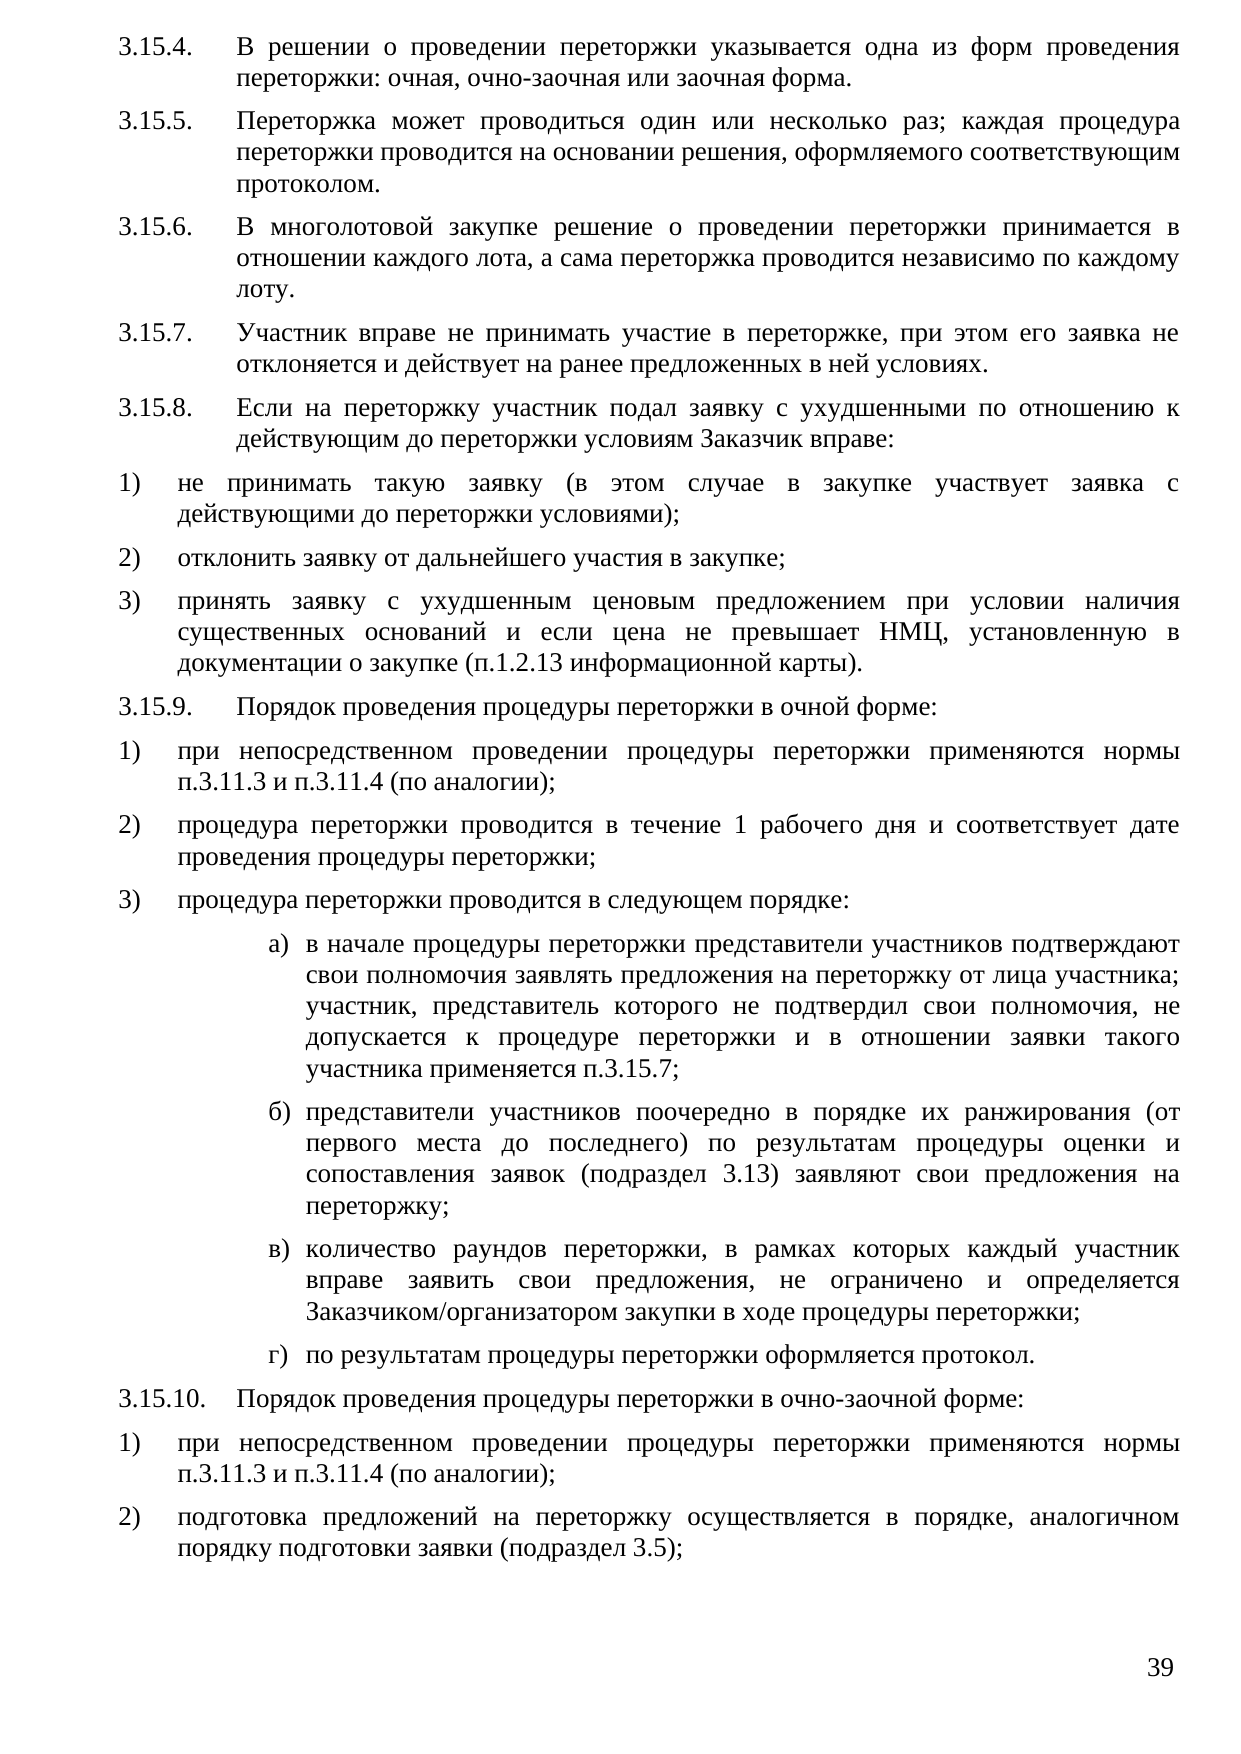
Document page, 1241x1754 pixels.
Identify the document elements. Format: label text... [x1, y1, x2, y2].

text Переторжка может проводиться один или несколько раз; каждая процедура переторжки проводится на основании решения, оформляемого соответствующим протоколом. [118, 104, 1181, 198]
text Если на переторжку участник подал заявку с ухудшенными по отношению к действующим до переторжки условиям Заказчик вправе: [118, 391, 1181, 453]
text В решении о проведении переторжки указывается одна из форм проведения переторжки: очная, очно-заочная или заочная форма. [118, 29, 1181, 92]
text по результатам процедуры переторжки оформляется протокол. [268, 1338, 1181, 1369]
text не принимать такую заявку (в этом случае в закупке участвует заявка с действующими до переторжки условиями); [118, 466, 1181, 528]
text Порядок проведения процедуры переторжки в очной форме: [118, 690, 1181, 721]
text В многолотовой закупке решение о проведении переторжки принимается в отношении каждого лота, а сама переторжка проводится независимо по каждому лоту. [118, 210, 1181, 304]
text количество раундов переторжки, в рамках которых каждый участник вправе заявить свои предложения, не ограничено и определяется Заказчиком/организатором закупки в ходе процедуры переторжки; [268, 1232, 1181, 1326]
text в начале процедуры переторжки представители участников подтверждают свои полномочия заявлять предложения на переторжку от лица участника; участник, представитель которого не подтвердил свои полномочия, не допускается к процедуре переторжки и в отношении заявки такого участника применяется п.3.15.7; [268, 927, 1181, 1083]
text процедура переторжки проводится в следующем порядке: [118, 883, 1181, 914]
text Порядок проведения процедуры переторжки в очно-заочной форме: [118, 1382, 1181, 1413]
text принять заявку с ухудшенным ценовым предложением при условии наличия существенных оснований и если цена не превышает НМЦ, установленную в документации о закупке (п.1.2.13 информационной карты). [118, 584, 1181, 678]
text подготовка предложений на переторжку осуществляется в порядке, аналогичном порядку подготовки заявки (подраздел 3.5); [118, 1500, 1181, 1563]
text при непосредственном проведении процедуры переторжки применяются нормы п.3.11.3 и п.3.11.4 (по аналогии); [118, 734, 1181, 796]
text отклонить заявку от дальнейшего участия в закупке; [118, 541, 1181, 572]
text при непосредственном проведении процедуры переторжки применяются нормы п.3.11.3 и п.3.11.4 (по аналогии); [118, 1426, 1181, 1488]
text представители участников поочередно в порядке их ранжирования (от первого места до последнего) по результатам процедуры оценки и сопоставления заявок (подраздел 3.13) заявляют свои предложения на переторжку; [268, 1095, 1181, 1220]
text процедура переторжки проводится в течение 1 рабочего дня и соответствует дате проведения процедуры переторжки; [118, 809, 1181, 871]
text Участник вправе не принимать участие в переторжке, при этом его заявка не отклоняется и действует на ранее предложенных в ней условиях. [118, 316, 1181, 378]
